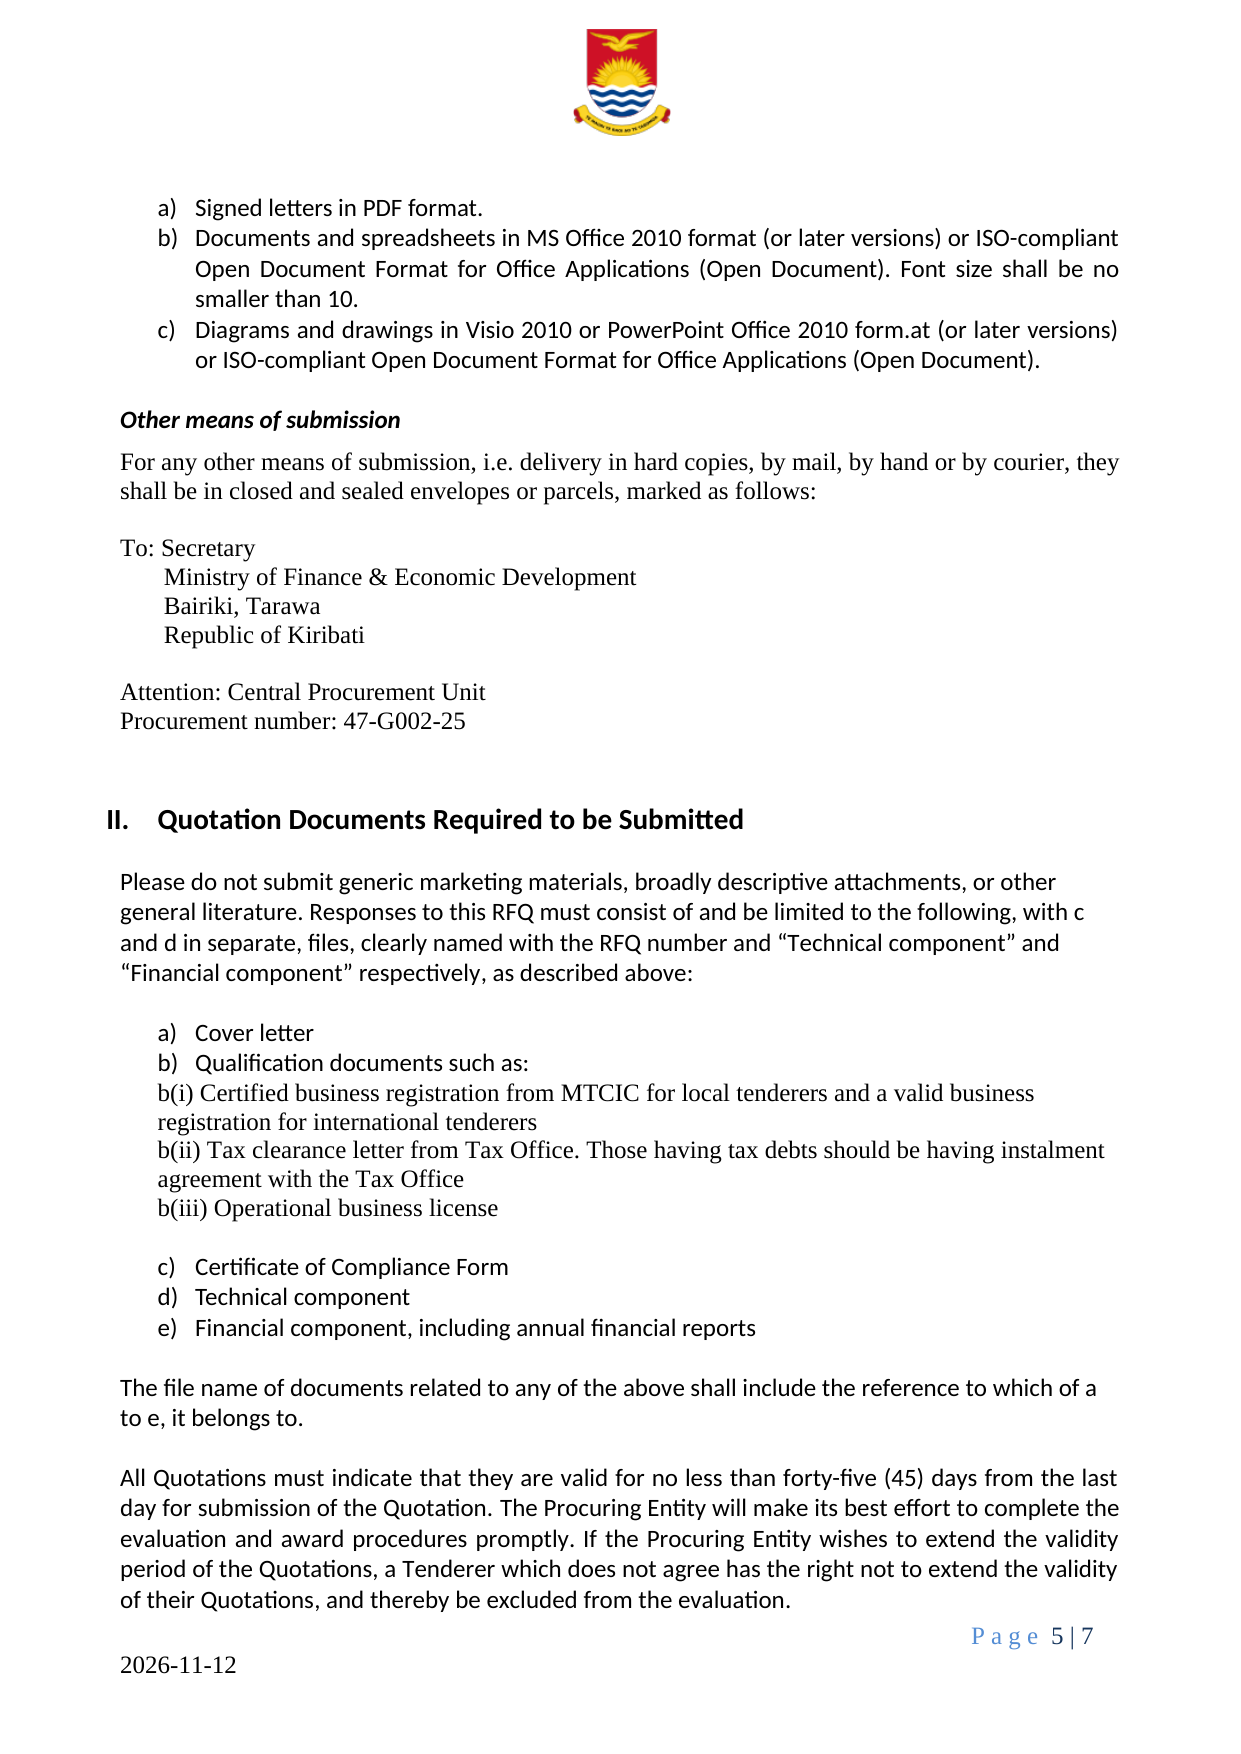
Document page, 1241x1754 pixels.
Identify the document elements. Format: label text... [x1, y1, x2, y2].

list Certificate of Compliance Form [157, 1251, 1120, 1282]
text For any other means of submission, i.e. delivery in hard copies, by mail, by hand or by courier, they shall be in closed and sealed envelopes or parcels, marked as follows: [120, 447, 1120, 505]
text The file name of documents related to any of the above shall include the reference to which of a to e, it belongs to. [120, 1372, 1120, 1433]
text b(i) Certified business registration from MTCIC for local tenderers and a valid business registration for international tenderers [157, 1078, 1120, 1136]
text Procurement number: 47-G002-25 [120, 706, 1120, 735]
text b(ii) Tax clearance letter from Tax Office. Those having tax debts should be having instalment agreement with the Tax Office [157, 1136, 1120, 1193]
list Cover letter [157, 1017, 1120, 1048]
text b(iii) Operational business license [157, 1193, 1120, 1222]
list Financial component, including annual financial reports [157, 1312, 1120, 1343]
list Qualification documents such as: [157, 1048, 1120, 1078]
list Documents and spreadsheets in MS Office 2010 format (or later versions) or ISO-compliant Open Document Format for Office Applications (Open Document). Font size shall be no smaller than 10. [157, 222, 1120, 314]
text Please do not submit generic marketing materials, broadly descriptive attachments, or other general literature. Responses to this RFQ must consist of and be limited to the following, with c and d in separate, files, clearly named with the RFQ number and “Technical component” and “Financial component” respectively, as described above: [120, 866, 1120, 988]
text Bairiki, Tarawa [120, 591, 1120, 620]
text Ministry of Finance & Economic Development [120, 562, 1120, 591]
list Technical component [157, 1282, 1120, 1312]
list Signed letters in PDF format. [157, 192, 1120, 222]
text Attention: Central Procurement Unit [120, 677, 1120, 706]
picture [573, 29, 671, 136]
list Diagrams and drawings in Visio 2010 or PowerPoint Office 2010 form.at (or later versions) or ISO-compliant Open Document Format for Office Applications (Open Document). [157, 314, 1120, 375]
text All Quotations must indicate that they are valid for no less than forty-five (45) days from the last day for submission of the Quotation. The Procuring Entity will make its best effort to complete the evaluation and award procedures promptly. If the Procuring Entity wishes to extend the validity period of the Quotations, a Tenderer which does not agree has the right not to extend the validity of their Quotations, and thereby be excluded from the evaluation. [120, 1462, 1120, 1614]
text To: Secretary [120, 533, 1120, 562]
subtitle Other means of submission [120, 404, 1120, 435]
text Republic of Kiribati [120, 620, 1120, 648]
subtitle Quotation Documents Required to be Submitted [129, 801, 1120, 837]
